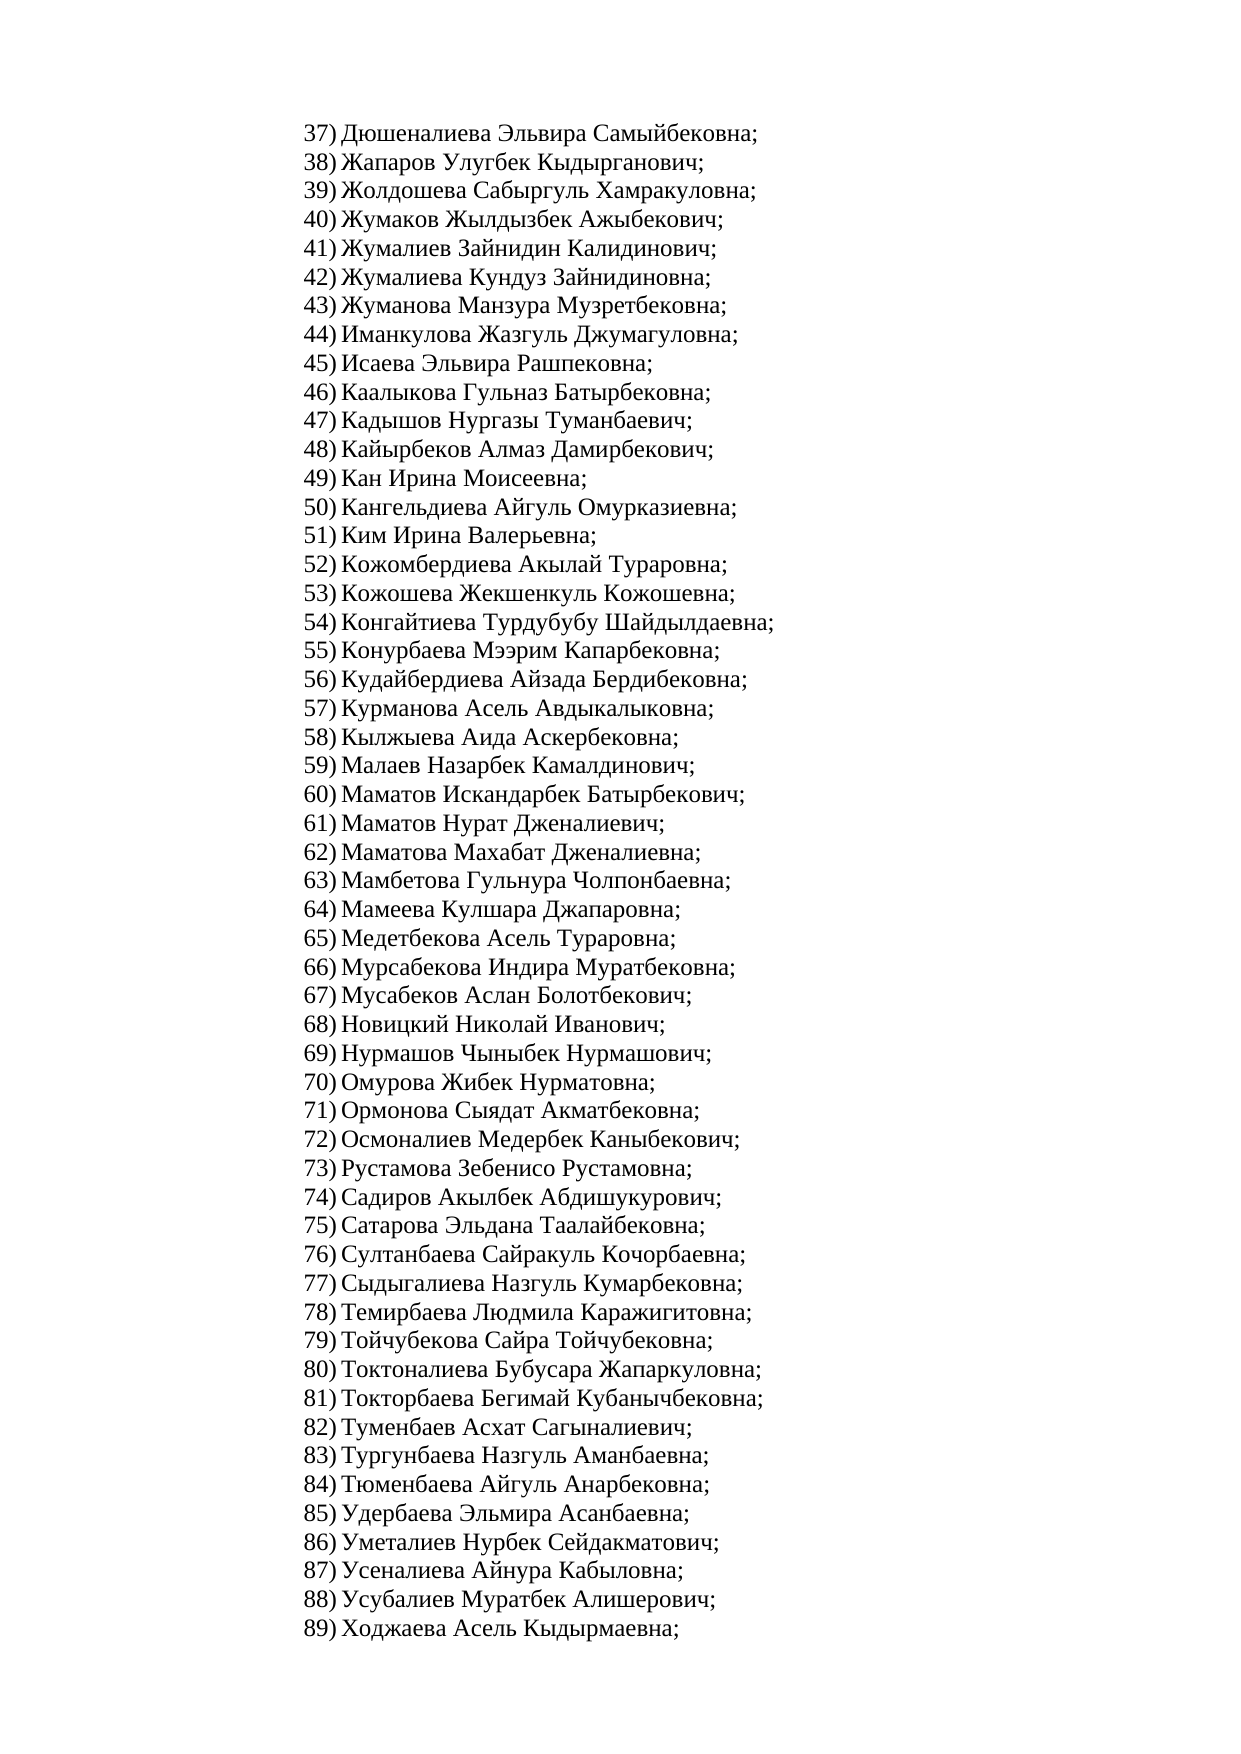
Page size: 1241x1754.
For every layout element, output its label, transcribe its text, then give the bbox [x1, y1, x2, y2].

list Маматов Нурат Дженалиевич; [303, 808, 1152, 837]
list Мусабеков Аслан Болотбекович; [303, 981, 1152, 1009]
list Кайырбеков Алмаз Дамирбекович; [303, 434, 1152, 463]
list Темирбаева Людмила Каражигитовна; [303, 1297, 1152, 1326]
list Тойчубекова Сайра Тойчубековна; [303, 1326, 1152, 1354]
list Маматов Искандарбек Батырбекович; [303, 779, 1152, 808]
list Конурбаева Мээрим Капарбековна; [303, 636, 1152, 664]
list Садиров Акылбек Абдишукурович; [303, 1182, 1152, 1211]
list Дюшеналиева Эльвира Самыйбековна; [303, 118, 1152, 147]
list Рустамова Зебенисо Рустамовна; [303, 1153, 1152, 1182]
list Жумаков Жылдызбек Ажыбекович; [303, 204, 1152, 233]
list Кылжыева Аида Аскербековна; [303, 722, 1152, 751]
list Осмоналиев Медербек Каныбекович; [303, 1124, 1152, 1153]
list Кожошева Жекшенкуль Кожошевна; [303, 578, 1152, 607]
list Султанбаева Сайракуль Кочорбаевна; [303, 1239, 1152, 1268]
list Мамеева Кулшара Джапаровна; [303, 894, 1152, 923]
list Жуманова Манзура Музретбековна; [303, 291, 1152, 319]
list Ким Ирина Валерьевна; [303, 521, 1152, 549]
list Жумалиев Зайнидин Калидинович; [303, 233, 1152, 262]
list Мамбетова Гульнура Чолпонбаевна; [303, 866, 1152, 894]
list Усубалиев Муратбек Алишерович; [303, 1584, 1152, 1613]
list Сыдыгалиева Назгуль Кумарбековна; [303, 1268, 1152, 1297]
list Нурмашов Чыныбек Нурмашович; [303, 1038, 1152, 1067]
list Жапаров Улугбек Кыдырганович; [303, 147, 1152, 176]
list Мурсабекова Индира Муратбековна; [303, 952, 1152, 981]
list Исаева Эльвира Рашпековна; [303, 348, 1152, 377]
list Токтоналиева Бубусара Жапаркуловна; [303, 1354, 1152, 1383]
list Конгайтиева Турдубубу Шайдылдаевна; [303, 607, 1152, 636]
list Медетбекова Асель Тураровна; [303, 923, 1152, 952]
list Туменбаев Асхат Сагыналиевич; [303, 1412, 1152, 1441]
list Новицкий Николай Иванович; [303, 1009, 1152, 1038]
list Иманкулова Жазгуль Джумагуловна; [303, 319, 1152, 348]
list Токторбаева Бегимай Кубанычбековна; [303, 1383, 1152, 1412]
list Кангельдиева Айгуль Омурказиевна; [303, 492, 1152, 521]
list Кан Ирина Моисеевна; [303, 463, 1152, 492]
list Сатарова Эльдана Таалайбековна; [303, 1211, 1152, 1239]
list Уметалиев Нурбек Сейдакматович; [303, 1527, 1152, 1556]
list Жолдошева Сабыргуль Хамракуловна; [303, 176, 1152, 204]
list Тургунбаева Назгуль Аманбаевна; [303, 1441, 1152, 1469]
list Кадышов Нургазы Туманбаевич; [303, 406, 1152, 434]
list Курманова Асель Авдыкалыковна; [303, 693, 1152, 722]
list Ормонова Сыядат Акматбековна; [303, 1096, 1152, 1124]
list Удербаева Эльмира Асанбаевна; [303, 1498, 1152, 1527]
list Усеналиева Айнура Кабыловна; [303, 1556, 1152, 1584]
list Каалыкова Гульназ Батырбековна; [303, 377, 1152, 406]
list Кожомбердиева Акылай Тураровна; [303, 549, 1152, 578]
list Тюменбаева Айгуль Анарбековна; [303, 1469, 1152, 1498]
list Маматова Махабат Дженалиевна; [303, 837, 1152, 866]
list Ходжаева Асель Кыдырмаевна; [303, 1613, 1152, 1642]
list Омурова Жибек Нурматовна; [303, 1067, 1152, 1096]
list Кудайбердиева Айзада Бердибековна; [303, 664, 1152, 693]
list Малаев Назарбек Камалдинович; [303, 751, 1152, 779]
list Жумалиева Кундуз Зайнидиновна; [303, 262, 1152, 291]
